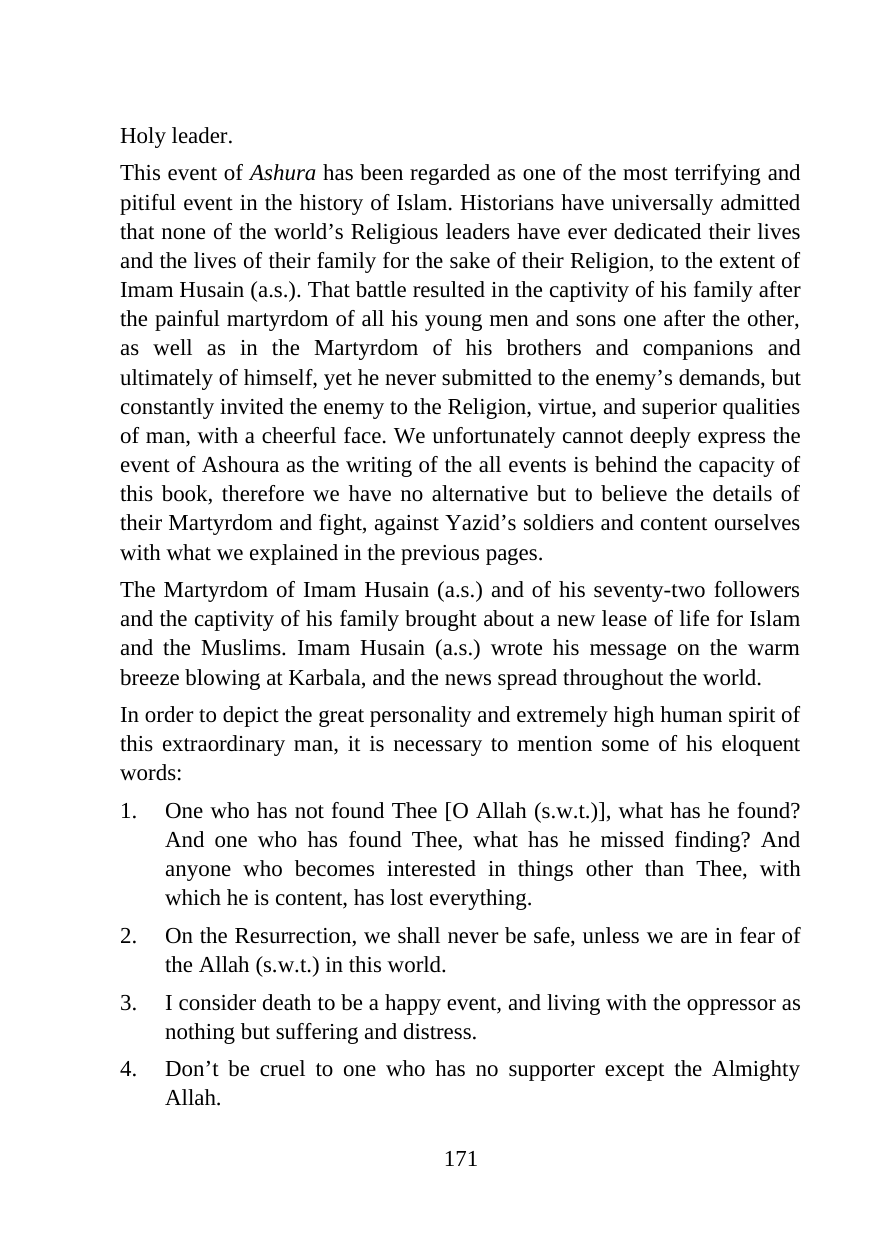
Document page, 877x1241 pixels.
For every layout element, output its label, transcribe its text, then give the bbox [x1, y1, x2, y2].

text 3. I consider death to be a happy event, and living with the oppressor as nothing but suffering and distress. [120, 987, 802, 1045]
text 1. One who has not found Thee [O Allah (s.w.t.)], what has he found? And one who has found Thee, what has he missed finding? And anyone who becomes interested in things other than Thee, with which he is content, has lost everything. [120, 795, 802, 912]
text 4. Don’t be cruel to one who has no supporter except the Almighty Allah. [120, 1053, 802, 1112]
text The Martyrdom of Imam Husain (a.s.) and of his seventy-two followers and the captivity of his family brought about a new lease of life for Islam and the Muslims. Imam Husain (a.s.) wrote his message on the warm breeze blowing at Karbala, and the news spread throughout the world. [120, 574, 802, 691]
text 2. On the Resurrection, we shall never be safe, unless we are in fear of the Allah (s.w.t.) in this world. [120, 920, 802, 978]
text This event of Ashura has been regarded as one of the most terrifying and pitiful event in the history of Islam. Historians have universally admitted that none of the world’s Religious leaders have ever dedicated their lives and the lives of their family for the sake of their Religion, to the extent of Imam Husain (a.s.). That battle resulted in the captivity of his family after the painful martyrdom of all his young men and sons one after the other, as well as in the Martyrdom of his brothers and companions and ultimately of himself, yet he never submitted to the enemy’s demands, but constantly invited the enemy to the Religion, virtue, and superior qualities of man, with a cheerful face. We unfortunately cannot deeply express the event of Ashoura as the writing of the all events is behind the capacity of this book, therefore we have no alternative but to believe the details of their Martyrdom and fight, against Yazid’s soldiers and content ourselves with what we explained in the previous pages. [120, 157, 802, 566]
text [120, 120, 802, 149]
text In order to depict the great personality and extremely high human spirit of this extraordinary man, it is necessary to mention some of his eloquent words: [120, 699, 802, 787]
